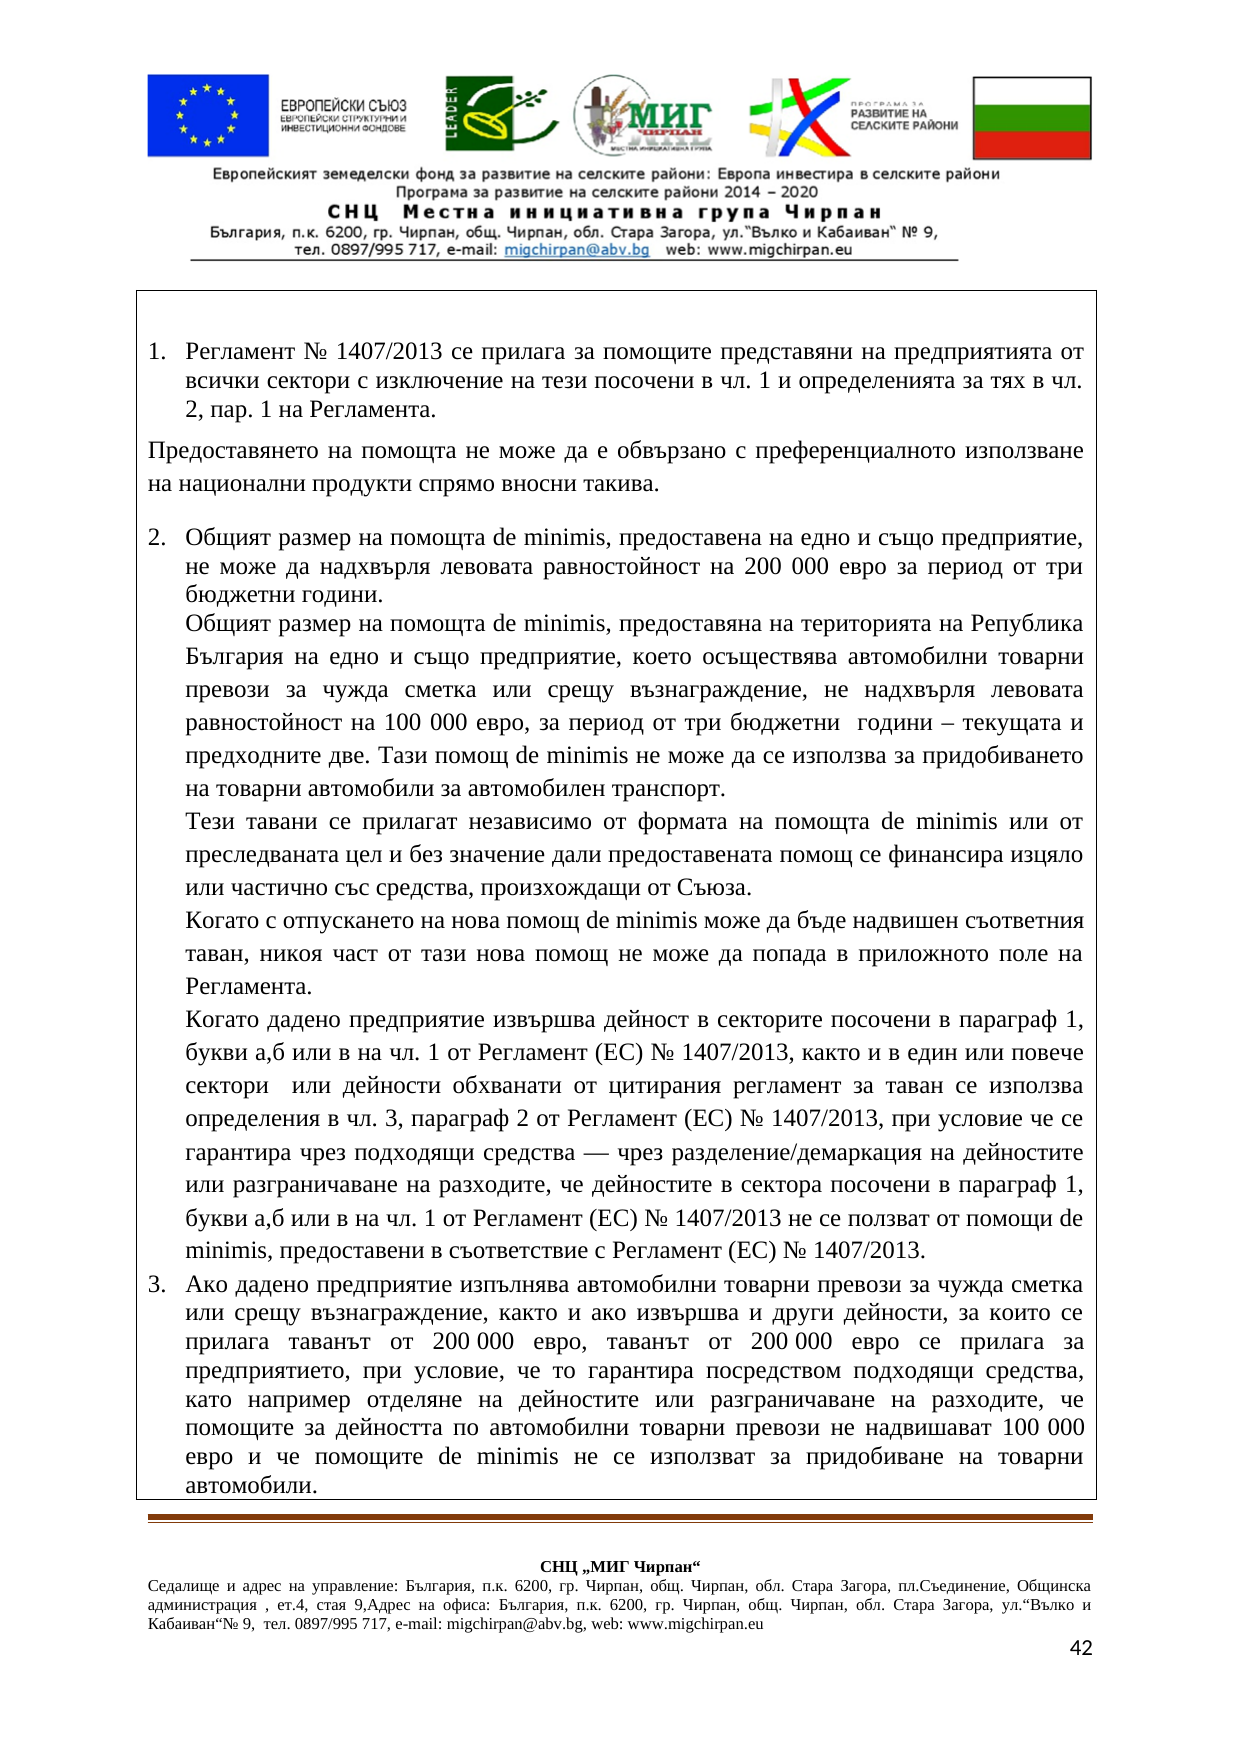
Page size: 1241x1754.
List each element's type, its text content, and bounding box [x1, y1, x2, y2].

picture [147, 73, 1093, 262]
